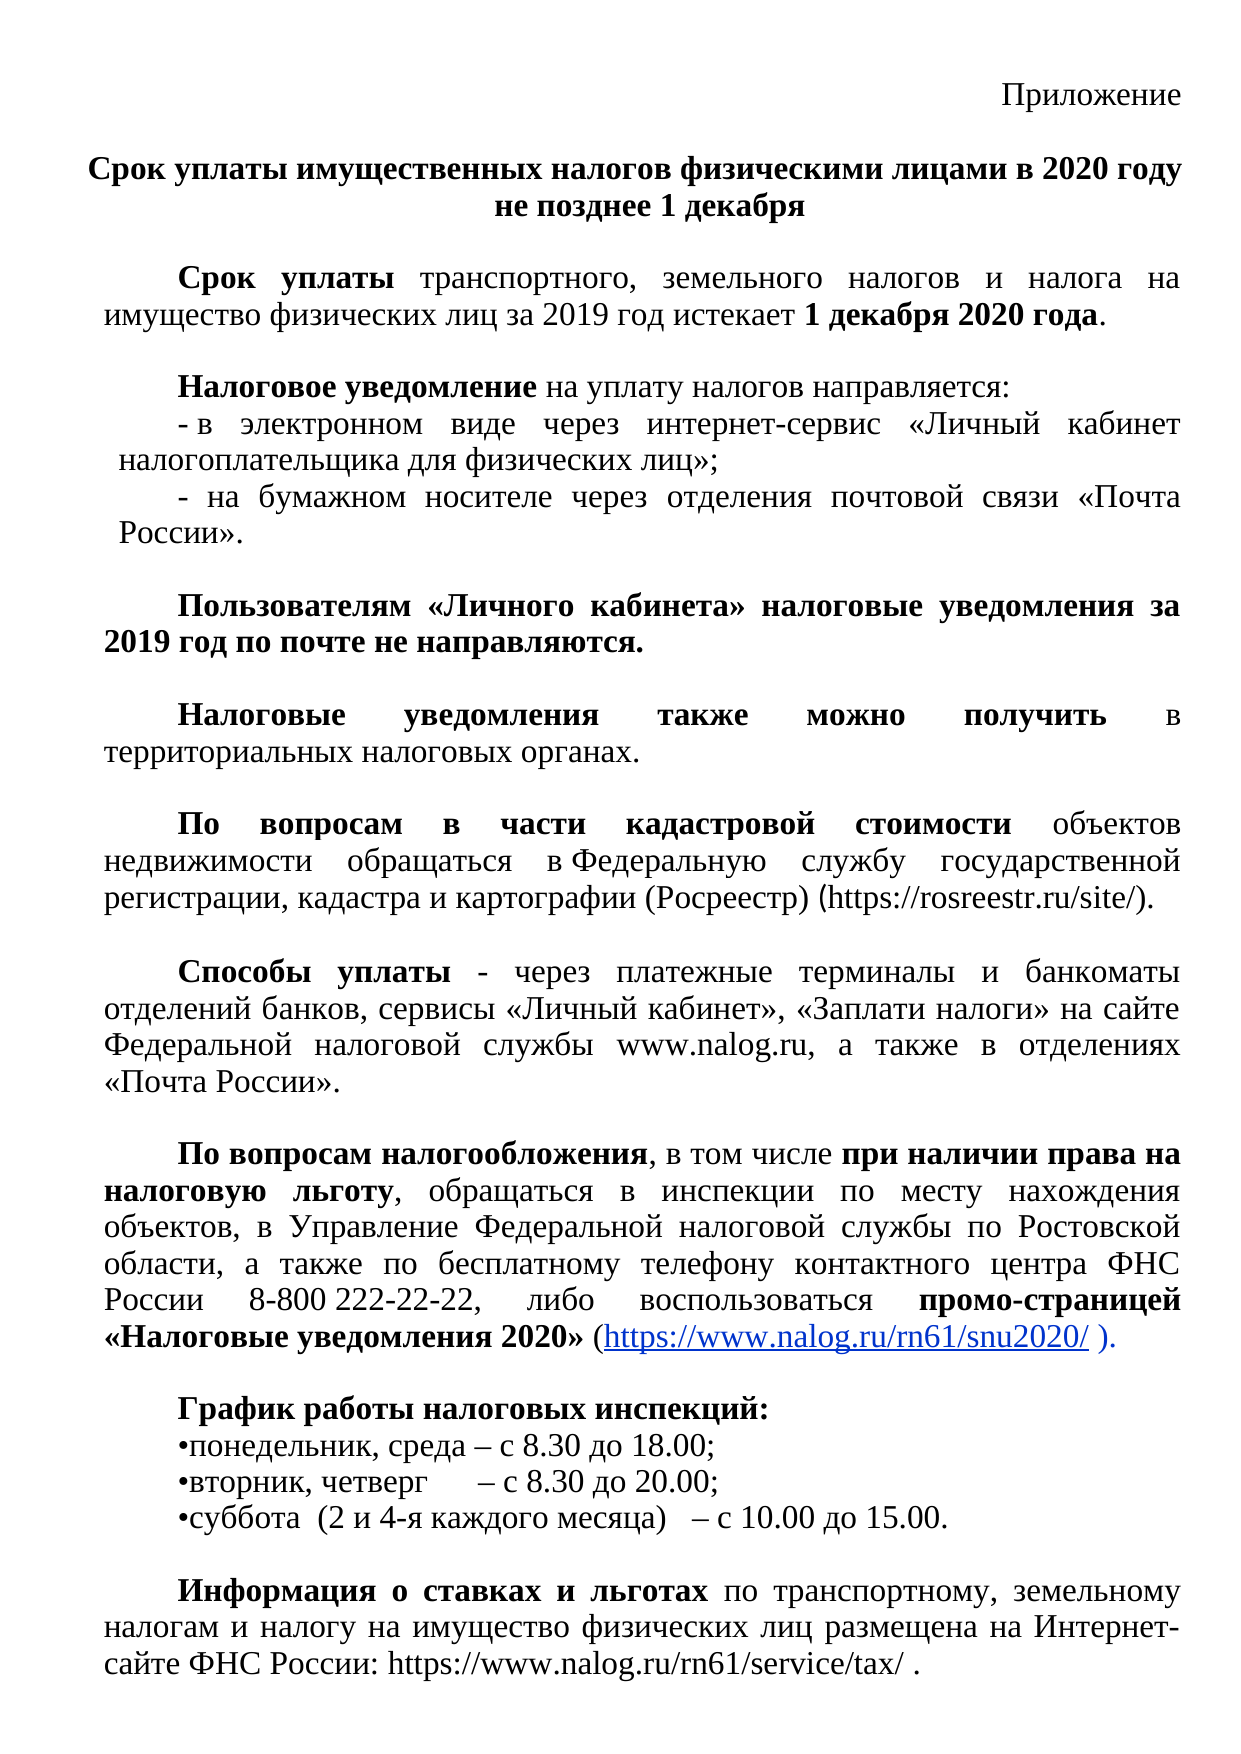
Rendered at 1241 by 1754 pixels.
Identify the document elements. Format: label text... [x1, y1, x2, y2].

text Способы уплаты - через платежные терминалы и банкоматы отделений банков, сервисы «Личный кабинет», «Заплати налоги» на сайте Федеральной налоговой службы www.nalog.ru, а также в отделениях «Почта России». [103, 953, 1181, 1099]
text Пользователям «Личного кабинета» налоговые уведомления за 2019 год по почте не направляются. [103, 587, 1181, 660]
text Срок уплаты имущественных налогов физическими лицами в 2020 году не позднее 1 декабря [74, 151, 1196, 223]
text - на бумажном носителе через отделения почтовой связи «Почта России». [118, 478, 1181, 551]
text Налоговые уведомления также можно получить в территориальных налоговых органах. [103, 696, 1181, 769]
text Налоговое уведомление на уплату налогов направляется: [103, 369, 1181, 405]
text - в электронном виде через интернет-сервис «Личный кабинет налогоплательщика для физических лиц»; [118, 405, 1181, 478]
text По вопросам в части кадастровой стоимости объектов недвижимости обращаться в Федеральную службу государственной регистрации, кадастра и картографии (Росреестр) (https://rosreestr.ru/site/). [103, 806, 1181, 917]
text Информация о ставках и льготах по транспортному, земельному налогам и налогу на имущество физических лиц размещена на Интернет-сайте ФНС России: https://www.nalog.ru/rn61/service/tax/ . [103, 1572, 1181, 1682]
text Срок уплаты транспортного, земельного налогов и налога на имущество физических лиц за 2019 год истекает 1 декабря 2020 года. [103, 260, 1181, 332]
text График работы налоговых инспекций: [103, 1391, 1181, 1427]
text •суббота (2 и 4-я каждого месяца) – с 10.00 до 15.00. [103, 1499, 1181, 1536]
text •вторник, четверг – с 8.30 до 20.00; [103, 1463, 1181, 1499]
text •понедельник, среда – с 8.30 до 18.00; [103, 1427, 1181, 1463]
text Приложение [103, 74, 1181, 112]
text По вопросам налогообложения, в том числе при наличии права на налоговую льготу, обращаться в инспекции по месту нахождения объектов, в Управление Федеральной налоговой службы по Ростовской области, а также по бесплатному телефону контактного центра ФНС России 8-800 222-22-22, либо воспользоваться промо-страницей «Налоговые уведомления 2020» (https://www.nalog.ru/rn61/snu2020/ ). [103, 1136, 1181, 1354]
